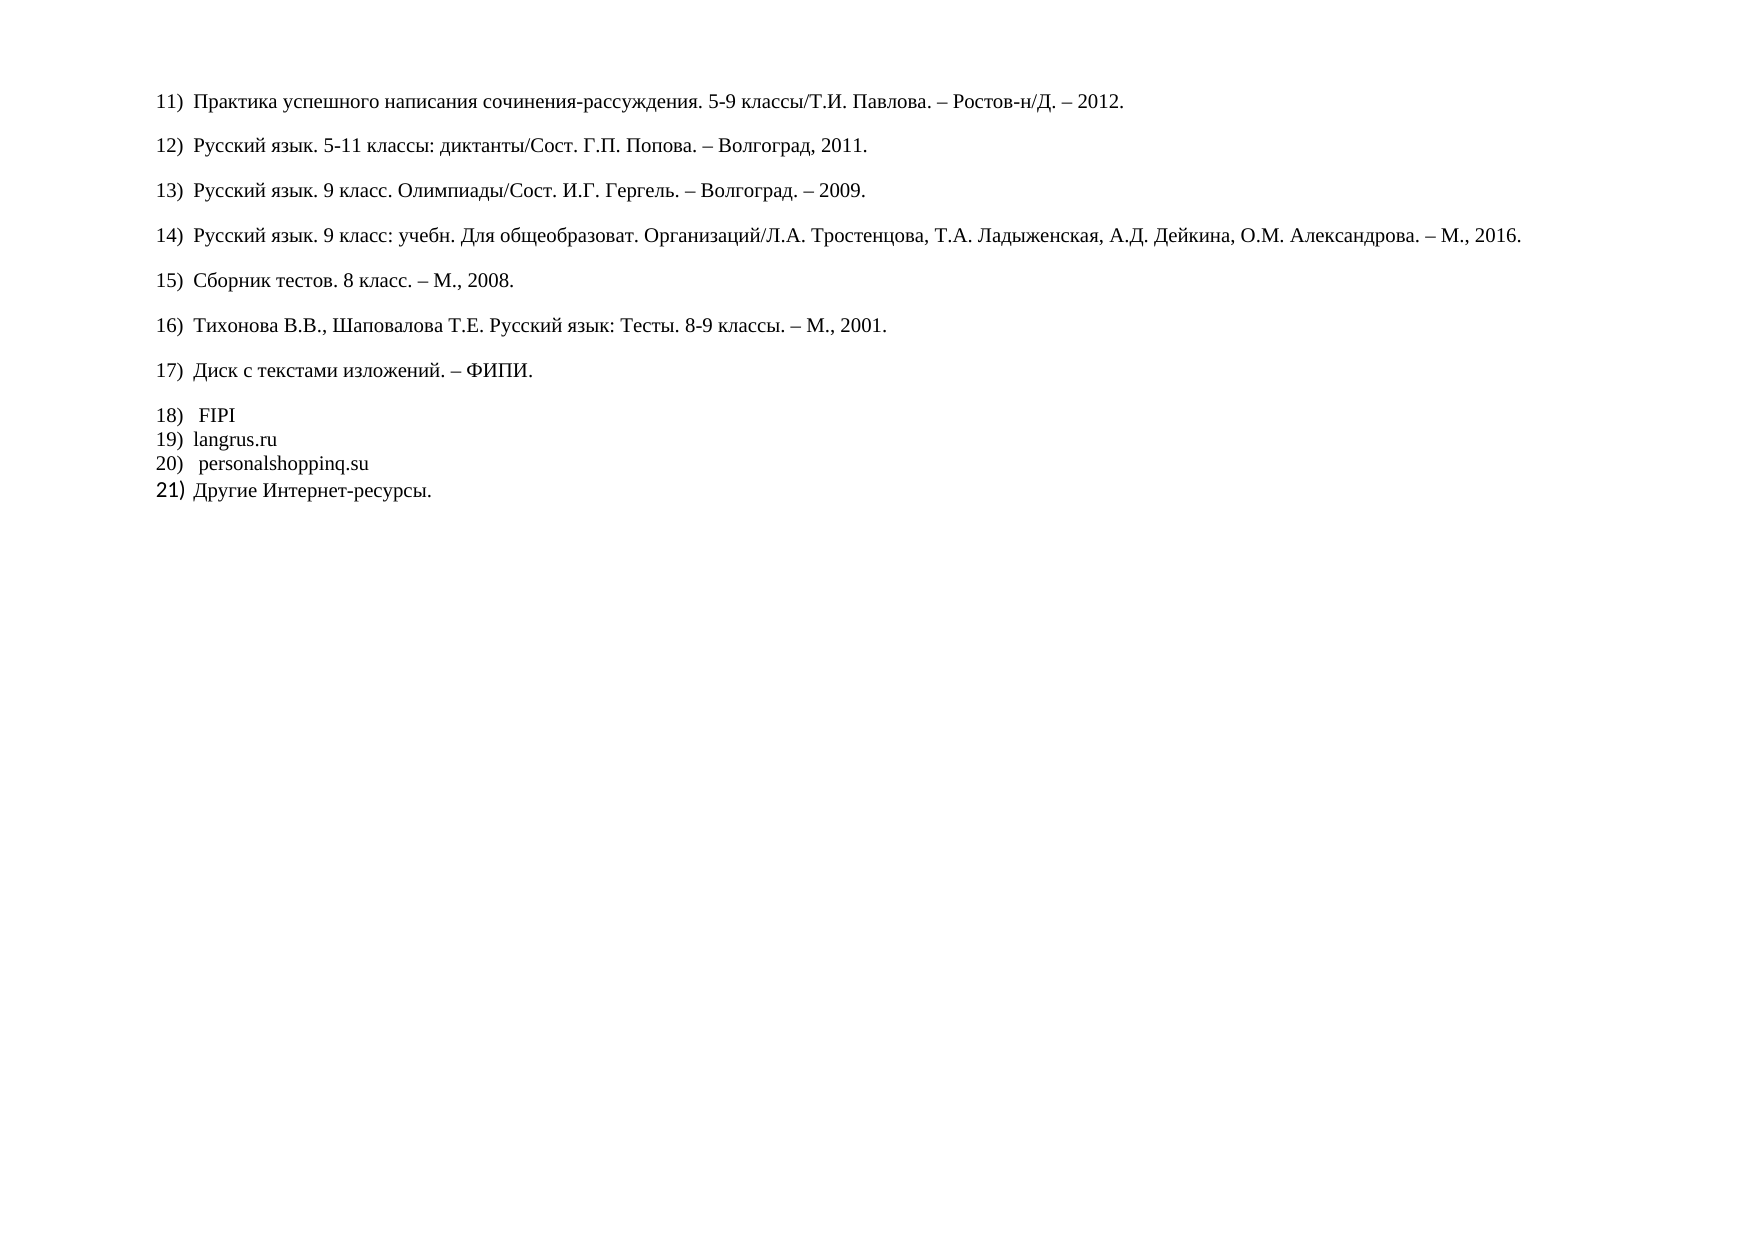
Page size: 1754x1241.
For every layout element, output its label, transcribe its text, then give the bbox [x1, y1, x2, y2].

list langrus.ru [156, 427, 1636, 451]
list FIPI [156, 403, 1636, 427]
list Русский язык. 5-11 классы: диктанты/Сост. Г.П. Попова. – Волгоград, 2011. [156, 133, 1636, 157]
list Диск с текстами изложений. – ФИПИ. [156, 358, 1636, 382]
list Сборник тестов. 8 класс. – М., 2008. [156, 268, 1636, 292]
list Русский язык. 9 класс. Олимпиады/Сост. И.Г. Гергель. – Волгоград. – 2009. [156, 178, 1636, 202]
list Практика успешного написания сочинения-рассуждения. 5-9 классы/Т.И. Павлова. – Ростов-н/Д. – 2012. [156, 88, 1636, 113]
list Тихонова В.В., Шаповалова Т.Е. Русский язык: Тесты. 8-9 классы. – М., 2001. [156, 313, 1636, 337]
list Другие Интернет-ресурсы. [156, 475, 1636, 503]
list Русский язык. 9 класс: учебн. Для общеобразоват. Организаций/Л.А. Тростенцова, Т.А. Ладыженская, А.Д. Дейкина, О.М. Александрова. – М., 2016. [156, 223, 1636, 247]
list personalshoppinq.su [156, 451, 1636, 475]
